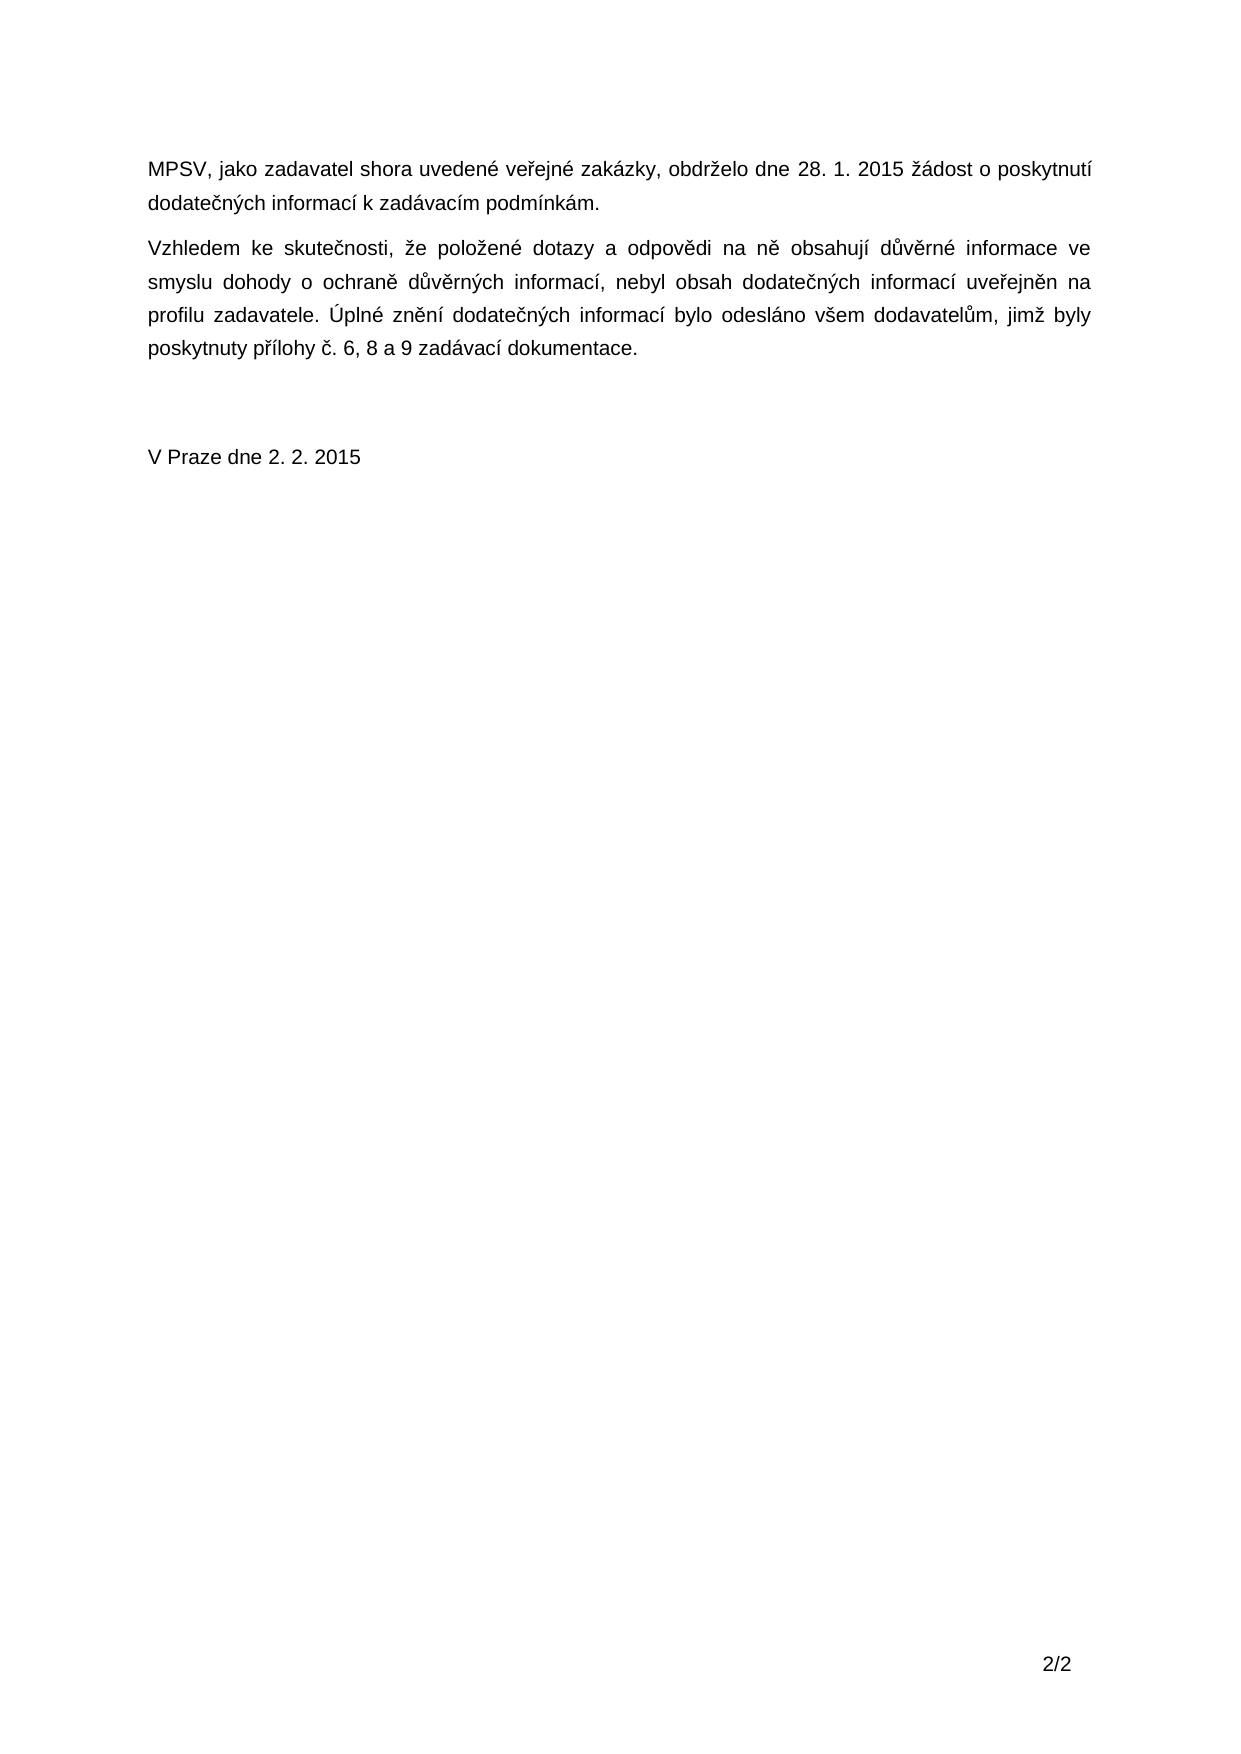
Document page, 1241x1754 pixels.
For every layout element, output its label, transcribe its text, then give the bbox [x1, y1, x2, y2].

text V Praze dne 2. 2. 2015 [148, 444, 1093, 468]
text Vzhledem ke skutečnosti, že položené dotazy a odpovědi na ně obsahují důvěrné informace ve smyslu dohody o ochraně důvěrných informací, nebyl obsah dodatečných informací uveřejněn na profilu zadavatele. Úplné znění dodatečných informací bylo odesláno všem dodavatelům, jimž byly poskytnuty přílohy č. 6, 8 a 9 zadávací dokumentace. [148, 227, 1093, 360]
text MPSV, jako zadavatel shora uvedené veřejné zakázky, obdrželo dne 28. 1. 2015 žádost o poskytnutí dodatečných informací k zadávacím podmínkám. [148, 148, 1093, 214]
